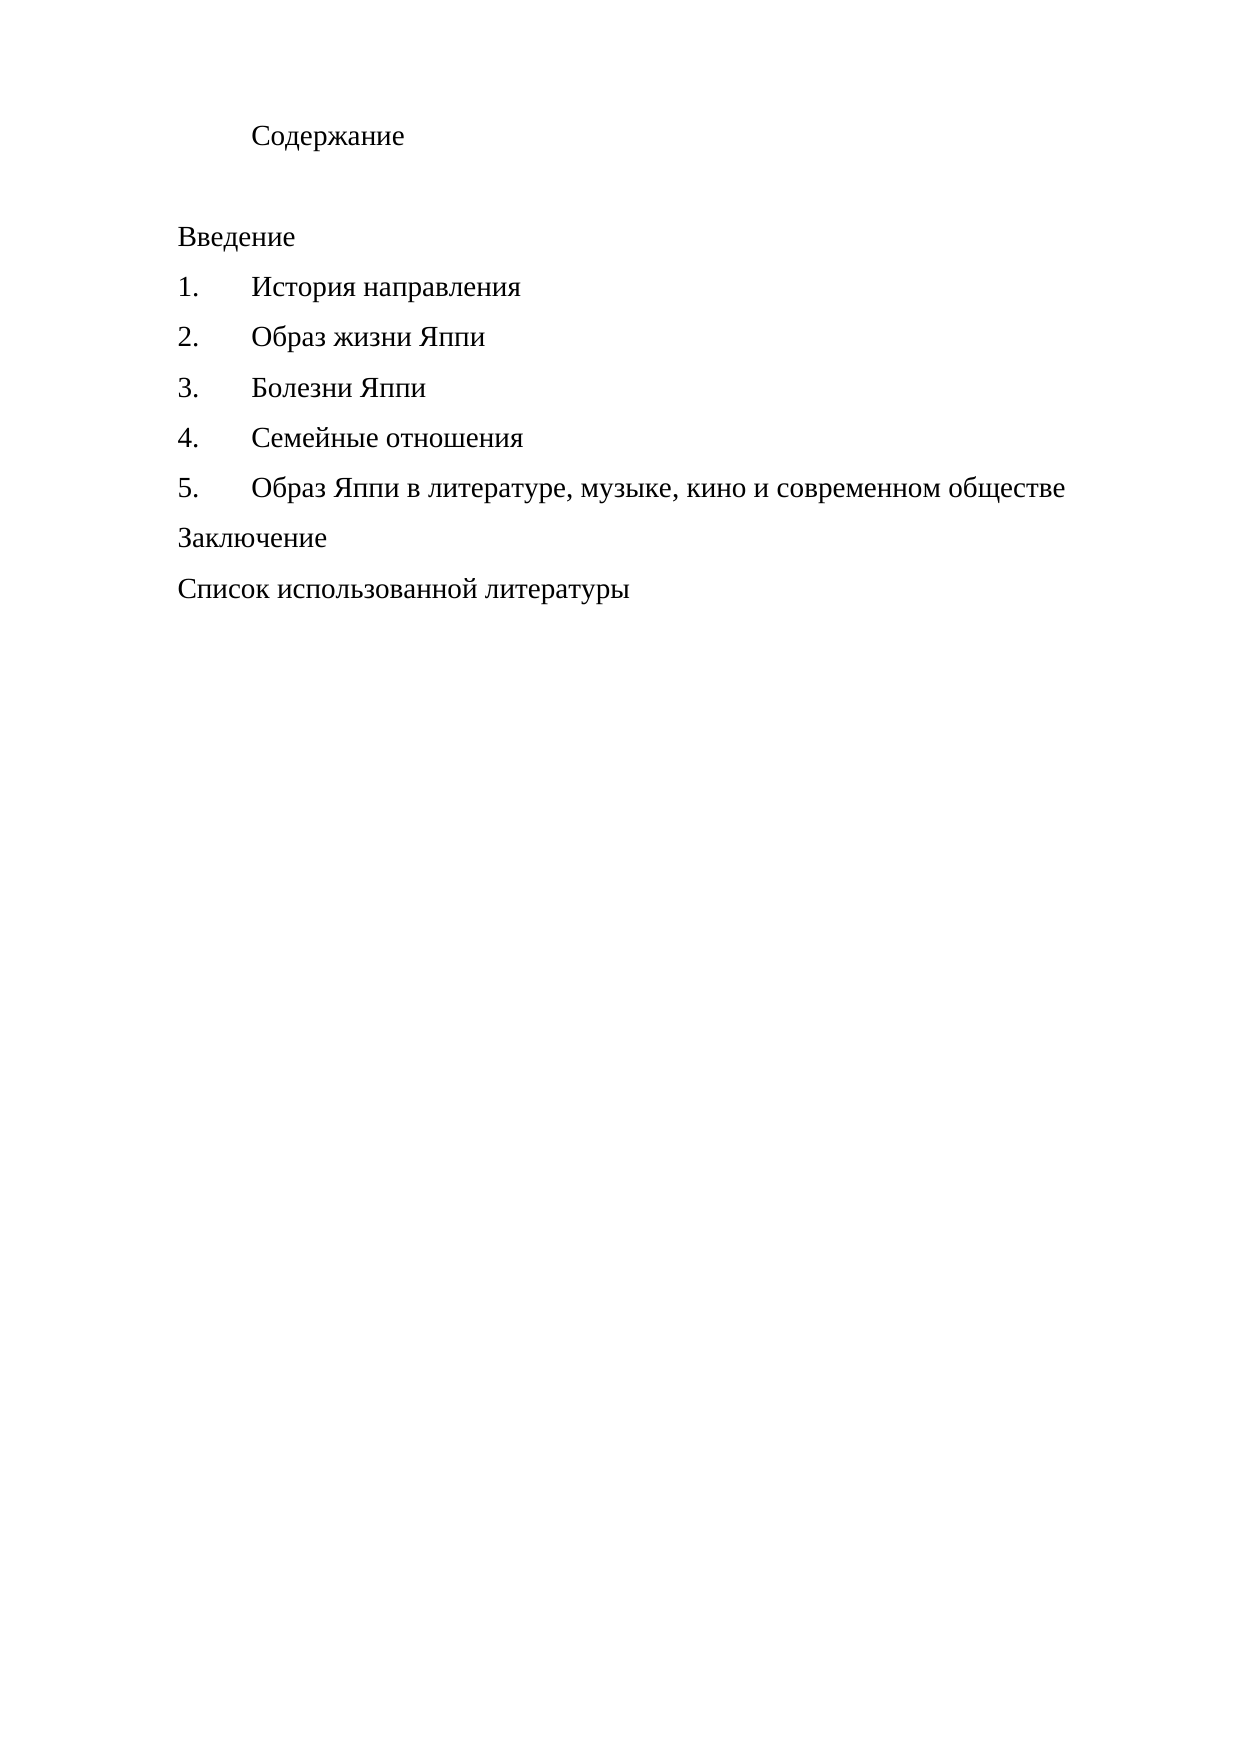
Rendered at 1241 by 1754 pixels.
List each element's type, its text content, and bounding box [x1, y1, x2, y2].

text 5. Образ Яппи в литературе, музыке, кино и современном обществе [177, 470, 1152, 504]
text Заключение [177, 521, 1152, 554]
text 3. Болезни Яппи [177, 370, 1152, 403]
text 4. Семейные отношения [177, 420, 1152, 453]
text Содержание [177, 118, 1152, 152]
text 2. Образ жизни Яппи [177, 319, 1152, 353]
text 1. История направления [177, 269, 1152, 303]
text Список использованной литературы [177, 571, 1152, 604]
text Введение [177, 219, 1152, 252]
